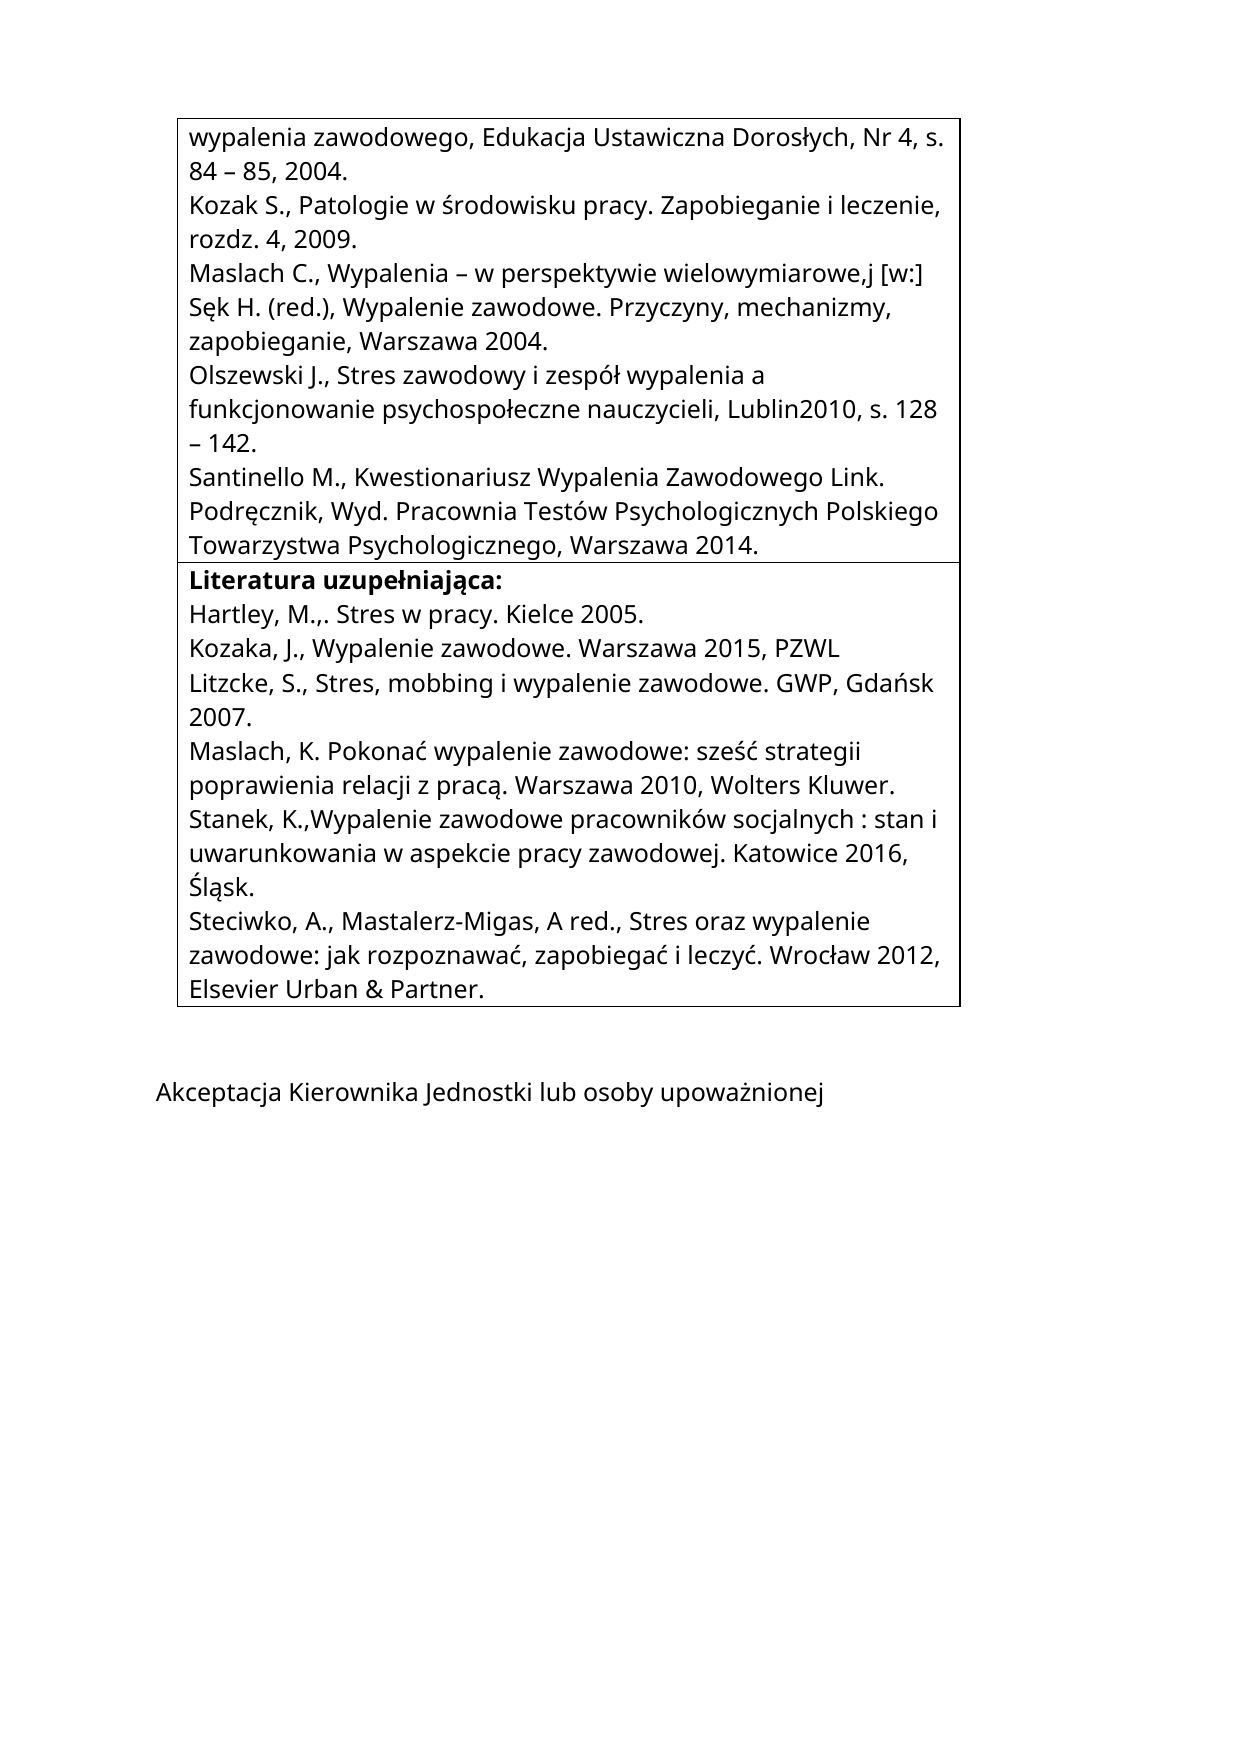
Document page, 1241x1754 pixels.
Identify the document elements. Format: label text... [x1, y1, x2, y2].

table_cell Literatura uzupełniająca: Hartley, M.,. Stres w pracy. Kielce 2005. Kozaka, J., Wypalenie zawodowe. Warszawa 2015, PZWL Litzcke, S., Stres, mobbing i wypalenie zawodowe. GWP, Gdańsk 2007. Maslach, K. Pokonać wypalenie zawodowe: sześć strategii poprawienia relacji z pracą. Warszawa 2010, Wolters Kluwer. Stanek, K.,Wypalenie zawodowe pracowników socjalnych : stan i uwarunkowania w aspekcie pracy zawodowej. Katowice 2016, Śląsk. Steciwko, A., Mastalerz-Migas, A red., Stres oraz wypalenie zawodowe: jak rozpoznawać, zapobiegać i leczyć. Wrocław 2012, Elsevier Urban & Partner. [178, 563, 959, 1006]
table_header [178, 119, 959, 562]
text Akceptacja Kierownika Jednostki lub osoby upoważnionej [156, 1075, 1122, 1109]
